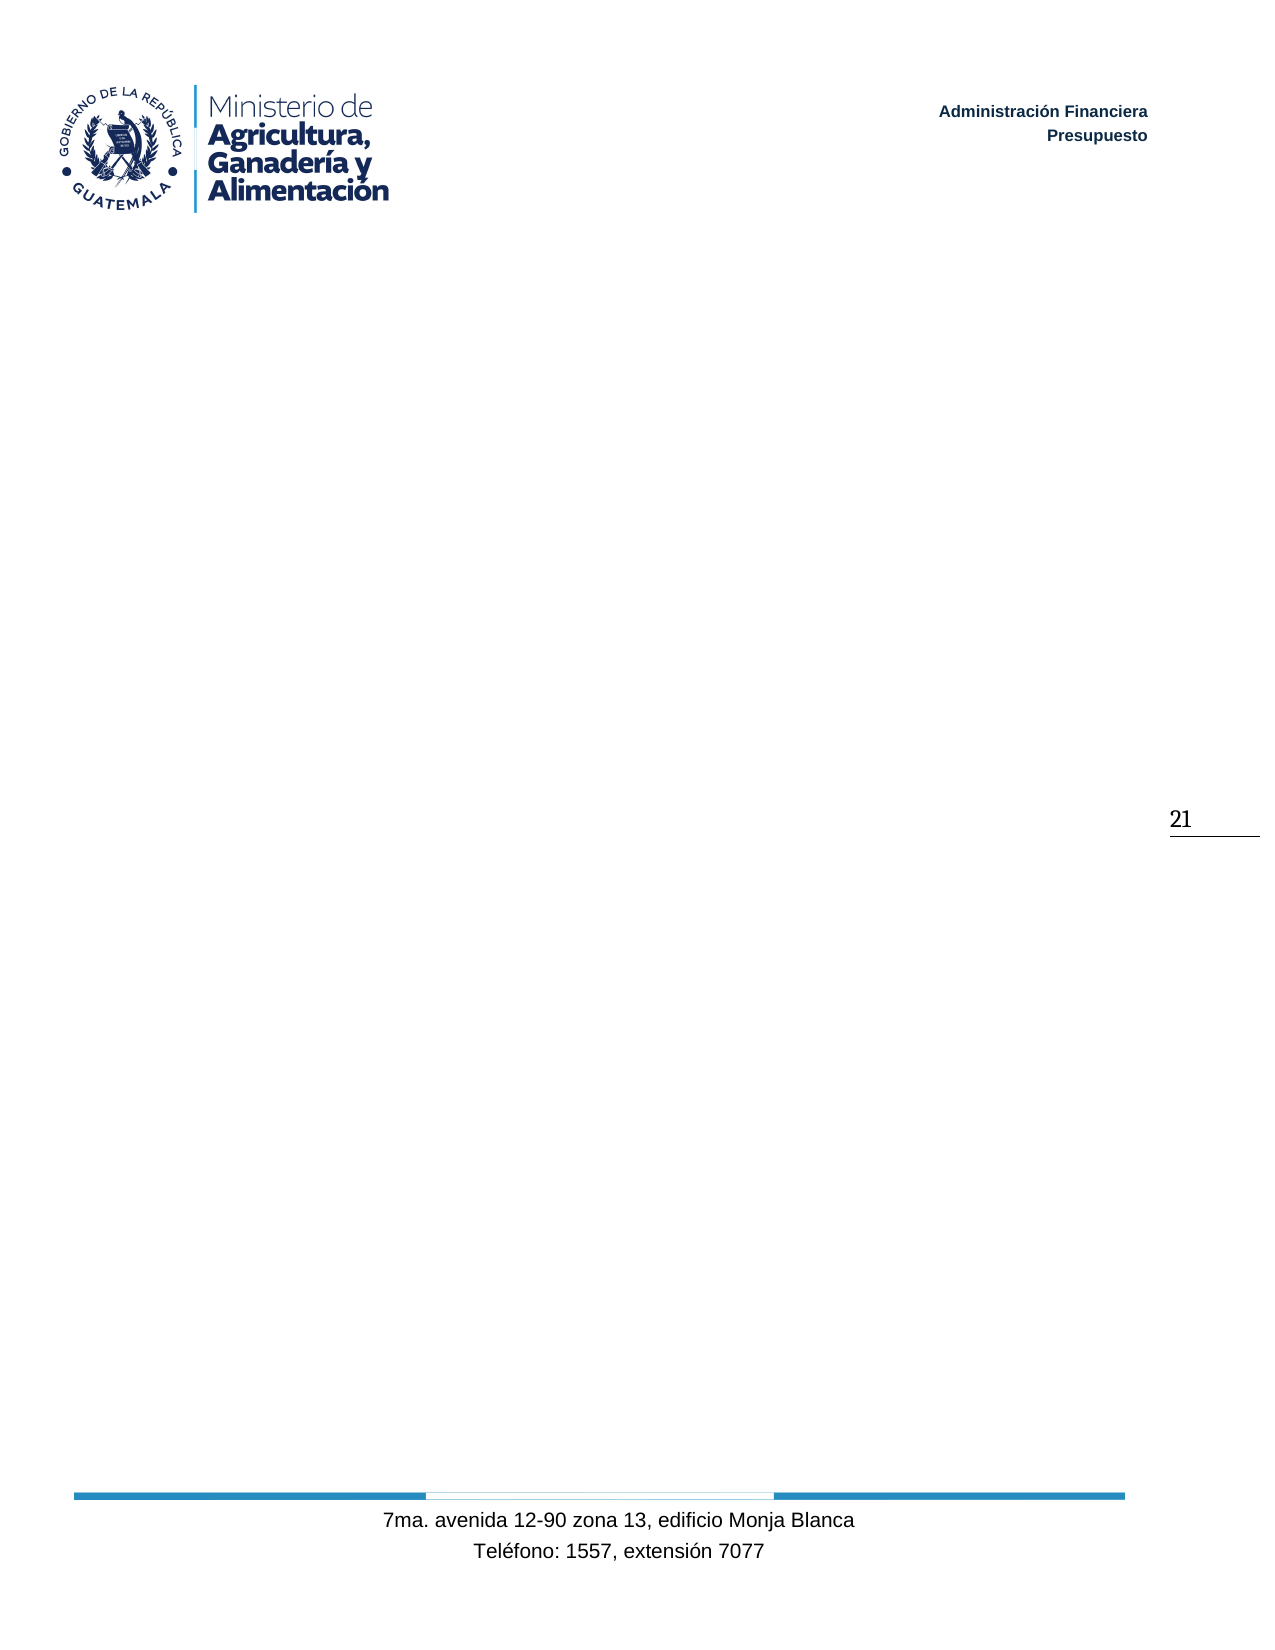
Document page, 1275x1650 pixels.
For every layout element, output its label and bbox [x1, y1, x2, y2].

picture [0, 1483, 1237, 1509]
picture [49, 76, 403, 223]
